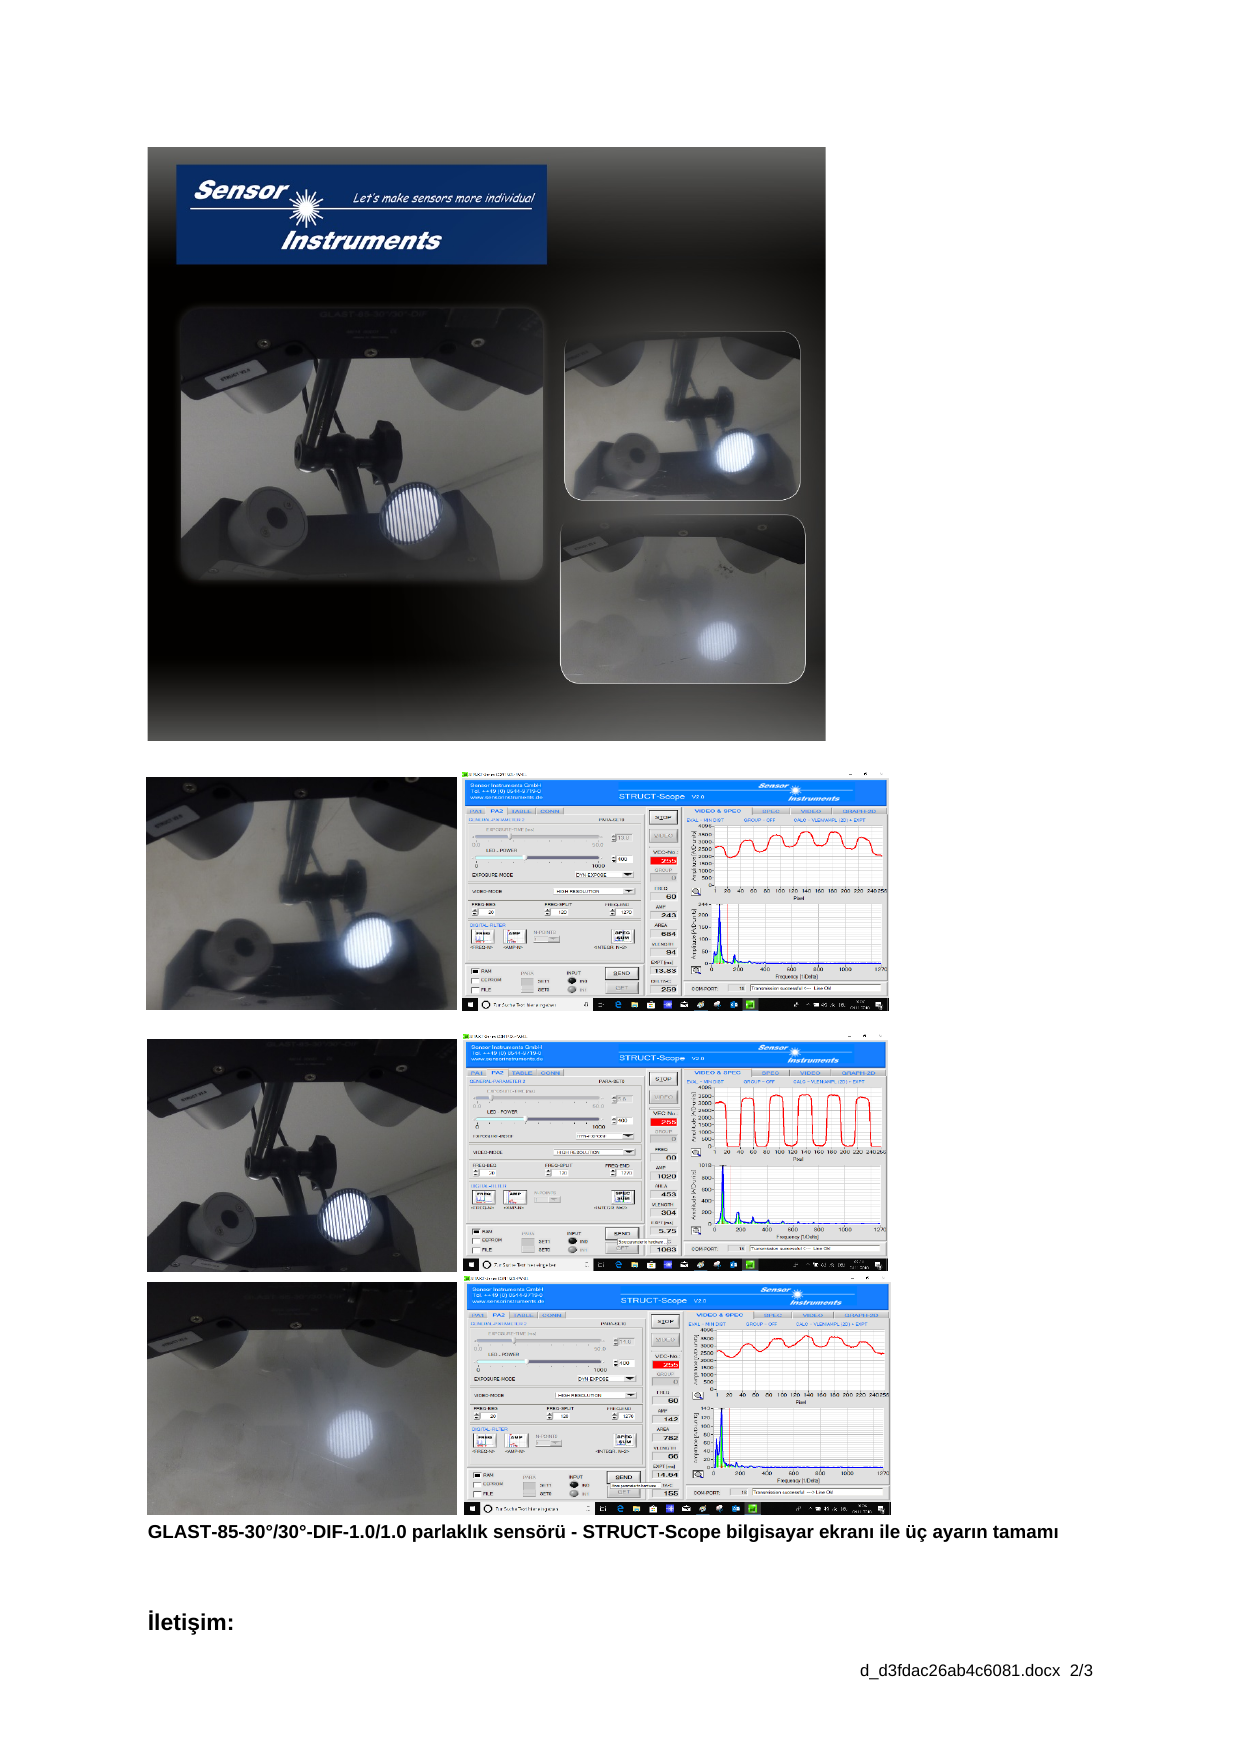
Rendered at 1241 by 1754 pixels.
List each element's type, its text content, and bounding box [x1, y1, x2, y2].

picture [462, 770, 889, 1011]
picture [146, 777, 457, 1010]
text İletişim: [148, 1609, 1093, 1636]
text GLAST-85-30°/30°-DIF-1.0/1.0 parlaklık sensörü - STRUCT-Scope bilgisayar ekranı ile üç ayarın tamamı [148, 1521, 1093, 1543]
picture [147, 147, 826, 741]
picture [464, 1274, 891, 1515]
picture [147, 1039, 457, 1272]
picture [147, 1282, 457, 1515]
picture [463, 1032, 888, 1271]
